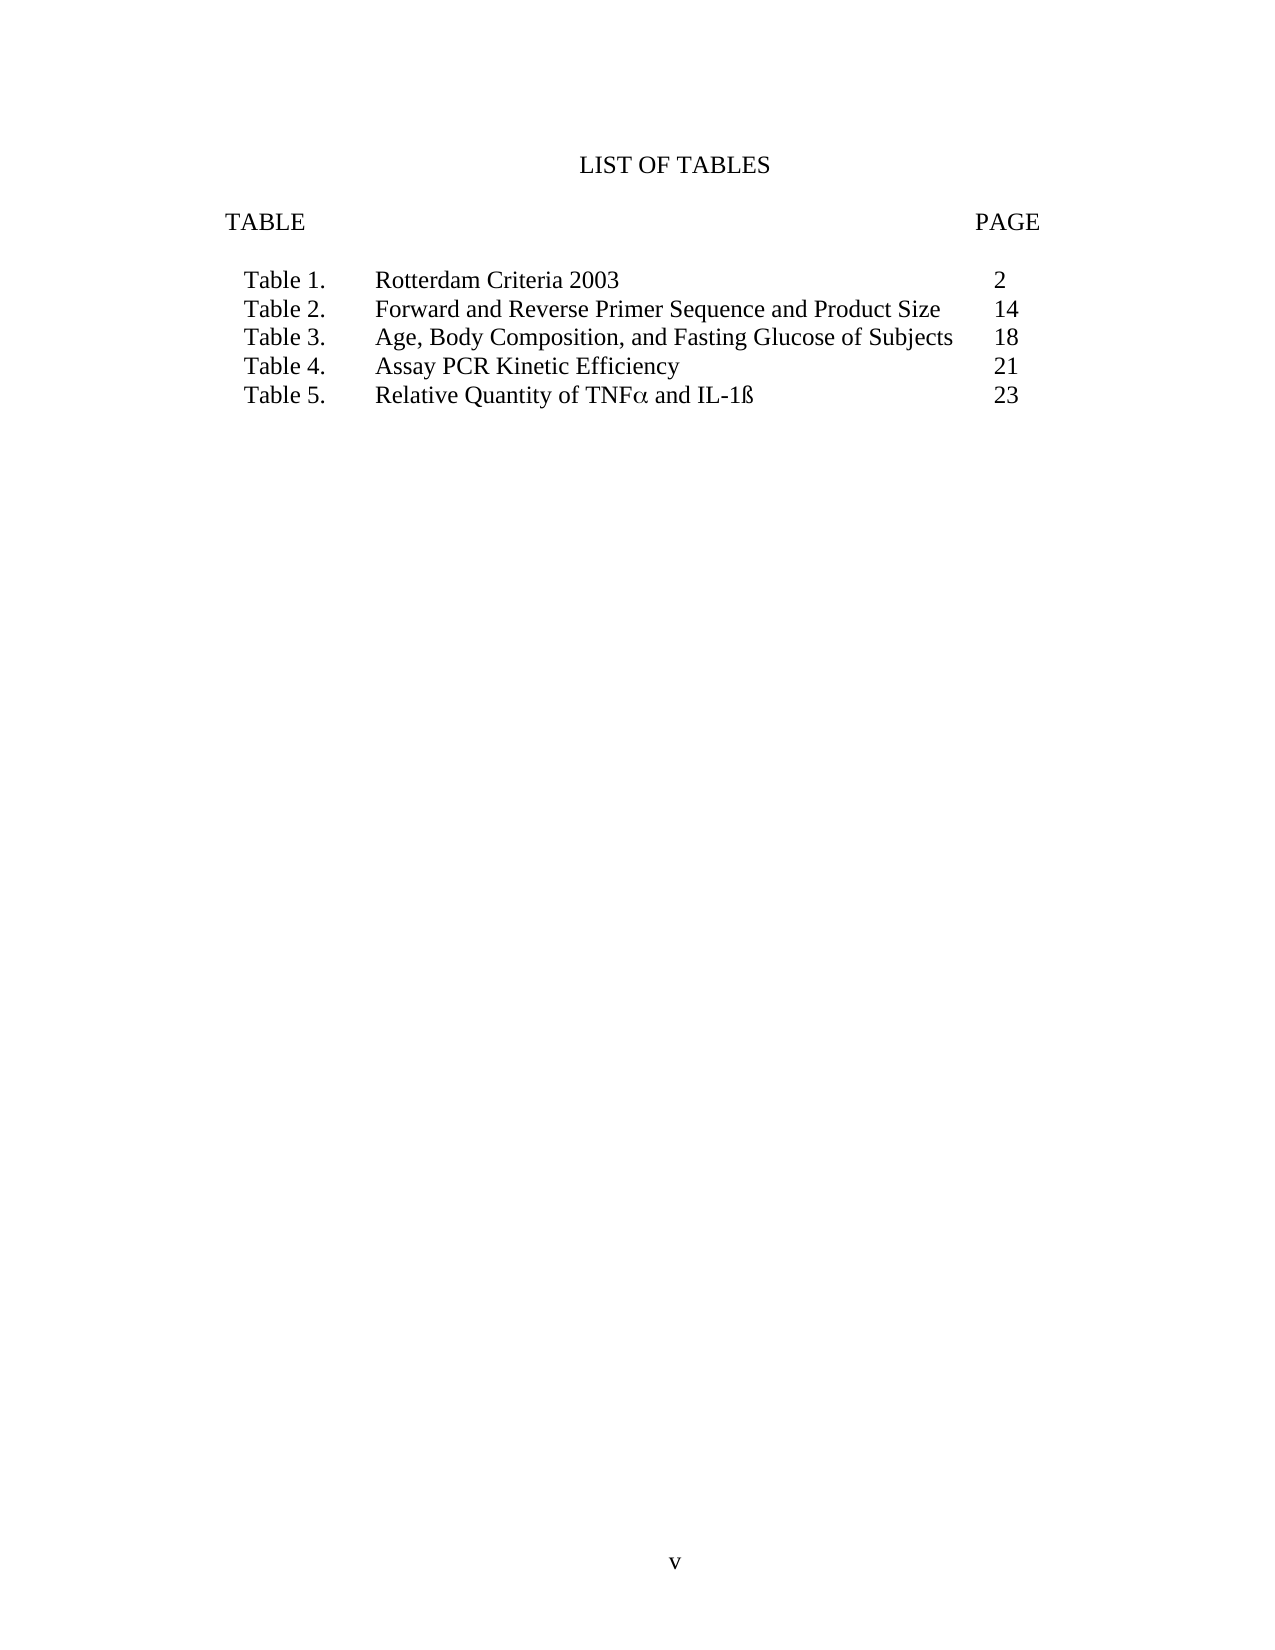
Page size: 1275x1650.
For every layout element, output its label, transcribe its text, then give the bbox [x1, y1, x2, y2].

text TABLE PAGE [225, 207, 1125, 236]
text Table 3. Age, Body Composition, and Fasting Glucose of Subjects 18 [225, 322, 1125, 351]
text Table 1. Rotterdam Criteria 2003 2 [225, 265, 1125, 294]
text Table 2. Forward and Reverse Primer Sequence and Product Size 14 [225, 294, 1125, 322]
text Table 5. Relative Quantity of TNF and IL-1ß 23 [225, 380, 1125, 409]
text Table 4. Assay PCR Kinetic Efficiency 21 [225, 351, 1125, 380]
text LIST OF TABLES [225, 150, 1125, 179]
